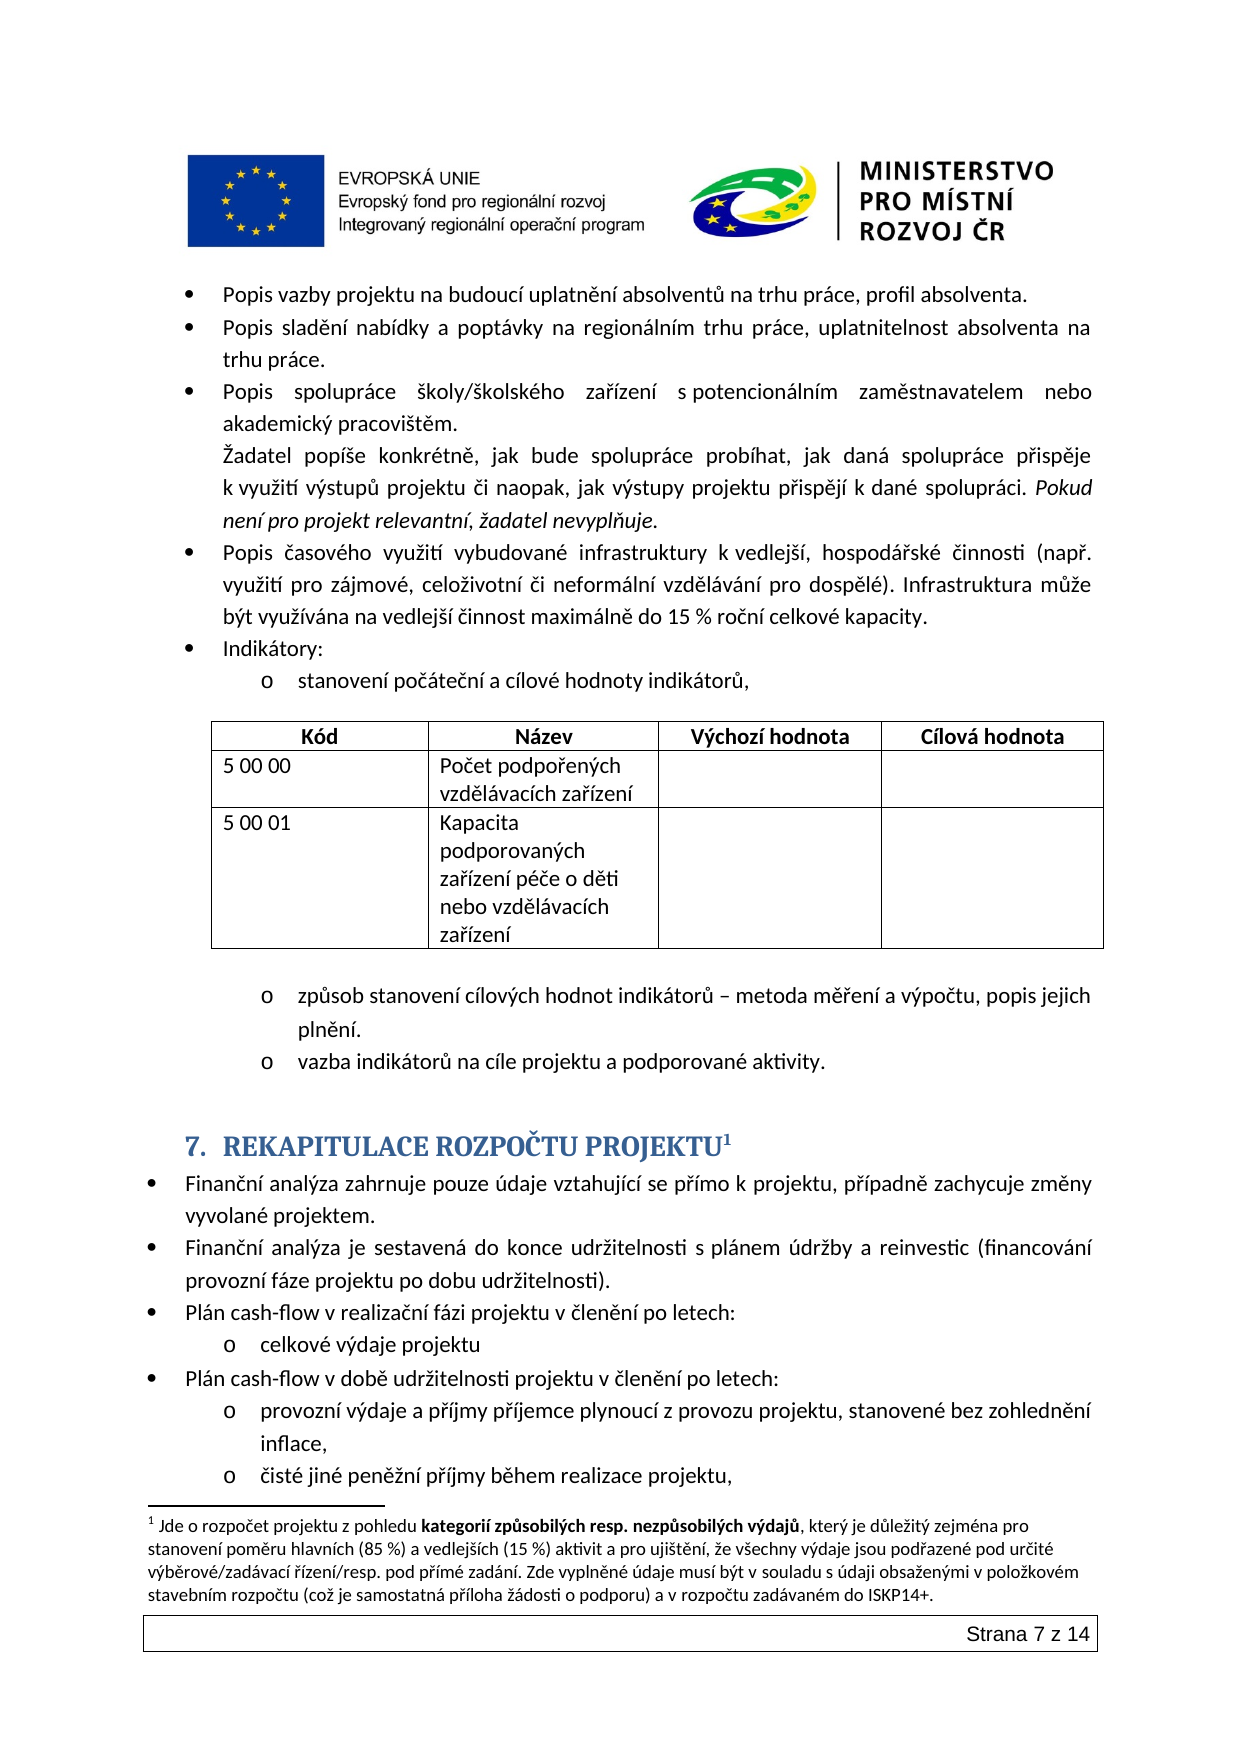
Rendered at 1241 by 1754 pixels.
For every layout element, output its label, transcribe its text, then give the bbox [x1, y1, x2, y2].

list provozní výdaje a příjmy příjemce plynoucí z provozu projektu, stanovené bez zohlednění inflace, [223, 1396, 1093, 1457]
list Popis časového využití vybudované infrastruktury k vedlejší, hospodářské činnosti (např. využití pro zájmové, celoživotní či neformální vzdělávání pro dospělé). Infrastruktura může být využívána na vedlejší činnost maximálně do 15 % roční celkové kapacity. [185, 538, 1093, 630]
list Finanční analýza je sestavená do konce udržitelnosti s plánem údržby a reinvestic (financování provozní fáze projektu po dobu udržitelnosti). [148, 1233, 1093, 1294]
table_header Cílová hodnota [882, 722, 1103, 750]
table_header Výchozí hodnota [659, 722, 881, 750]
list Popis sladění nabídky a poptávky na regionálním trhu práce, uplatnitelnost absolventa na trhu práce. [185, 313, 1093, 373]
list Plán cash-flow v době udržitelnosti projektu v členění po letech: [148, 1364, 1093, 1392]
list čisté jiné peněžní příjmy během realizace projektu, [223, 1461, 1093, 1491]
list Žadatel popíše konkrétně, jak bude spolupráce probíhat, jak daná spolupráce přispěje k využití výstupů projektu či naopak, jak výstupy projektu přispějí k dané spolupráci. Pokud není pro projekt relevantní, žadatel nevyplňuje. [223, 441, 1093, 534]
table_cell [882, 808, 1103, 948]
list vazba indikátorů na cíle projektu a podporované aktivity. [260, 1047, 1093, 1076]
list Plán cash-flow v realizační fázi projektu v členění po letech: [148, 1298, 1093, 1326]
list celkové výdaje projektu [223, 1330, 1093, 1359]
list Indikátory: [185, 634, 1093, 662]
list Finanční analýza zahrnuje pouze údaje vztahující se přímo k projektu, případně zachycuje změny vyvolané projektem. [148, 1169, 1093, 1229]
table_cell Počet podpořených vzdělávacích zařízení [429, 751, 658, 807]
list stanovení počáteční a cílové hodnoty indikátorů, [260, 667, 1093, 696]
list způsob stanovení cílových hodnot indikátorů – metoda měření a výpočtu, popis jejich plnění. [260, 982, 1093, 1043]
table_cell Kapacita podporovaných zařízení péče o děti nebo vzdělávacích zařízení [429, 808, 658, 948]
table_cell 5 00 00 [212, 751, 428, 807]
table_cell [882, 751, 1103, 807]
table_header Kód [212, 722, 428, 750]
subtitle REKAPITULACE ROZPOČTU PROJEKTU [185, 1131, 1093, 1164]
table_cell 5 00 01 [212, 808, 428, 948]
list Popis spolupráce školy/školského zařízení s potencionálním zaměstnavatelem nebo akademický pracovištěm. [185, 377, 1093, 437]
table_cell [659, 751, 881, 807]
picture [157, 123, 1083, 277]
table_header Název [429, 722, 658, 750]
table_cell [659, 808, 881, 948]
